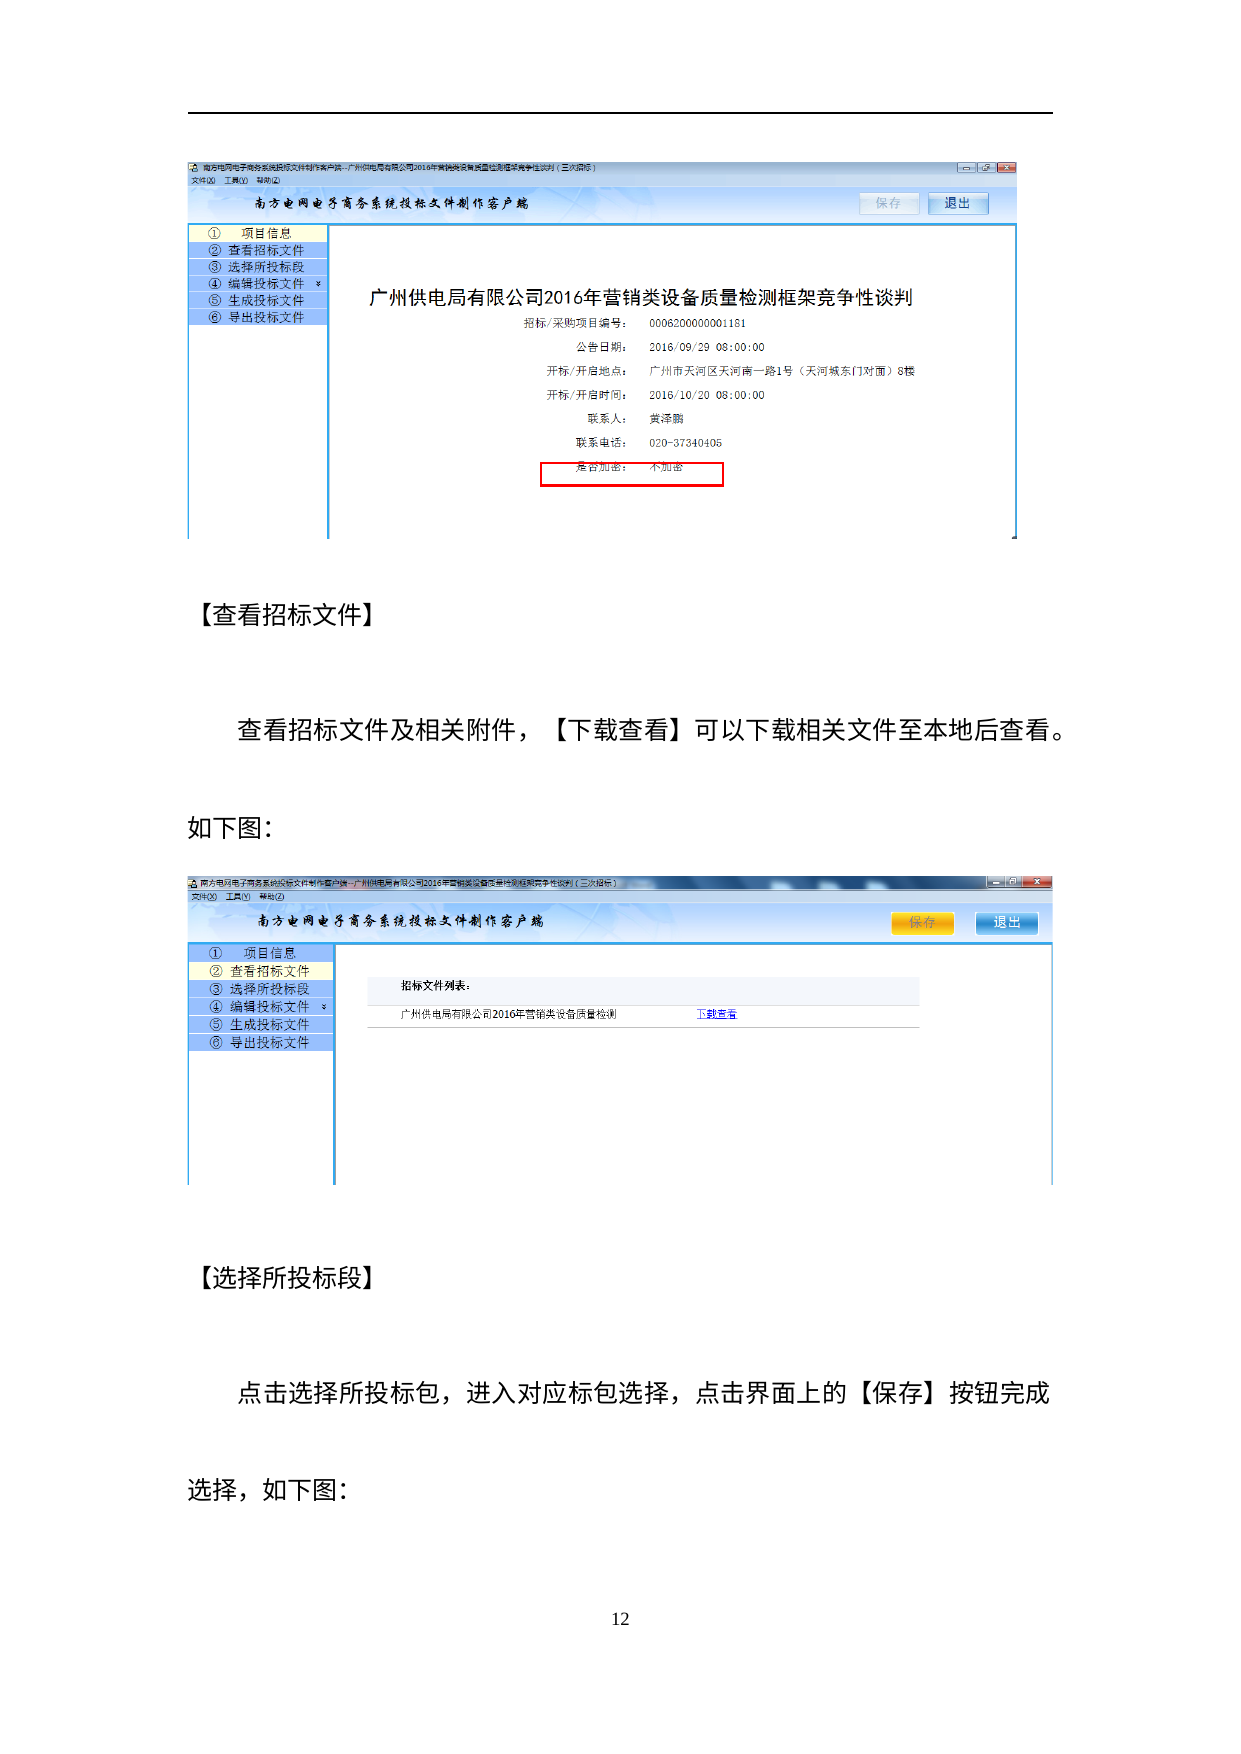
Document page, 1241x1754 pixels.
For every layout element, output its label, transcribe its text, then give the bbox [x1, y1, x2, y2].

subtitle 【查看招标文件】 [187, 581, 1053, 646]
picture [187, 876, 1053, 1185]
subtitle 【选择所投标段】 [187, 1244, 1053, 1309]
text 查看招标文件及相关附件，【下载查看】可以下载相关文件至本地后查看。如下图： [187, 696, 1053, 859]
picture [187, 162, 1017, 539]
text 点击选择所投标包，进入对应标包选择，点击界面上的【保存】按钮完成选择，如下图： [187, 1359, 1053, 1521]
